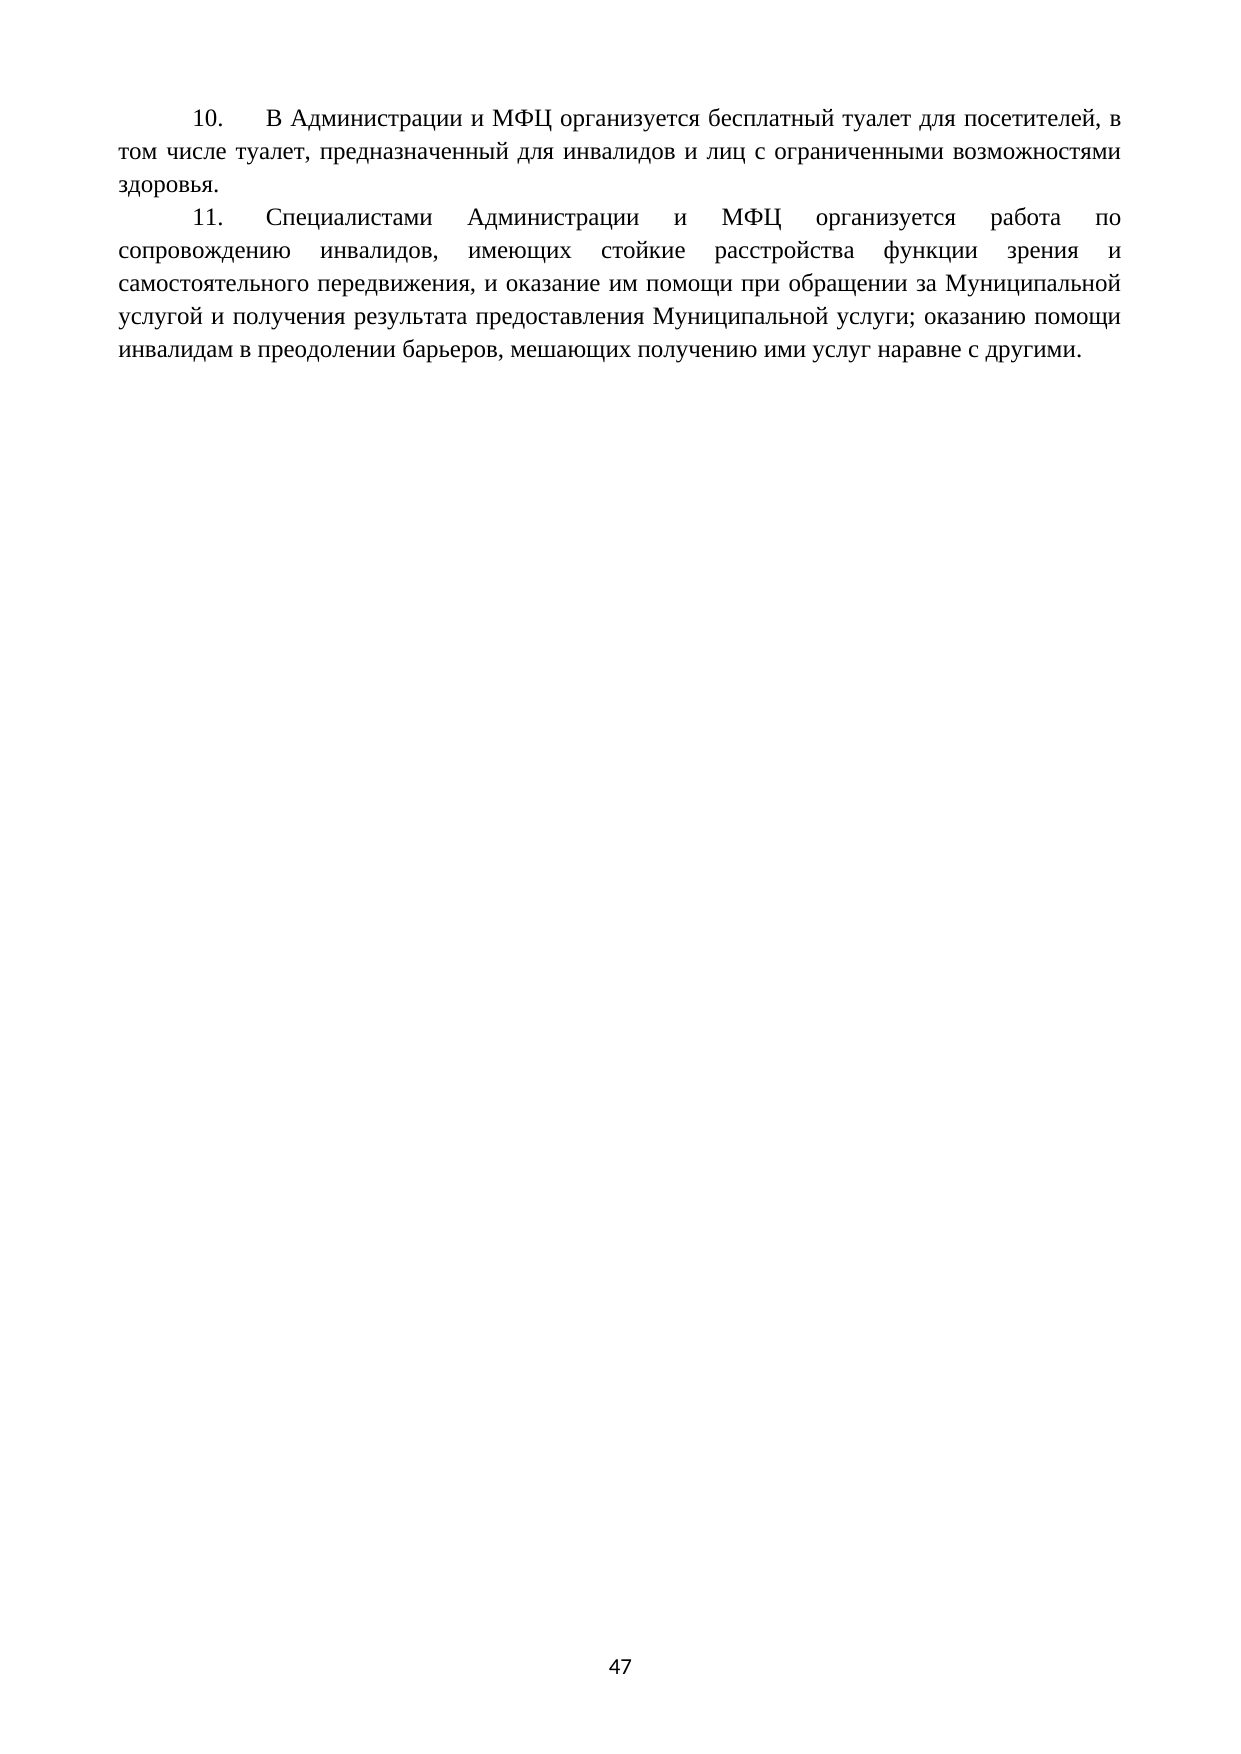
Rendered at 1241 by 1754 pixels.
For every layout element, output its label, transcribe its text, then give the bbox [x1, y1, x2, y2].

text В Администрации и МФЦ организуется бесплатный туалет для посетителей, в том числе туалет, предназначенный для инвалидов и лиц с ограниченными возможностями здоровья. [118, 103, 1122, 198]
text Специалистами Администрации и МФЦ организуется работа по сопровождению инвалидов, имеющих стойкие расстройства функции зрения и самостоятельного передвижения, и оказание им помощи при обращении за Муниципальной услугой и получения результата предоставления Муниципальной услуги; оказанию помощи инвалидам в преодолении барьеров, мешающих получению ими услуг наравне с другими. [118, 202, 1122, 363]
